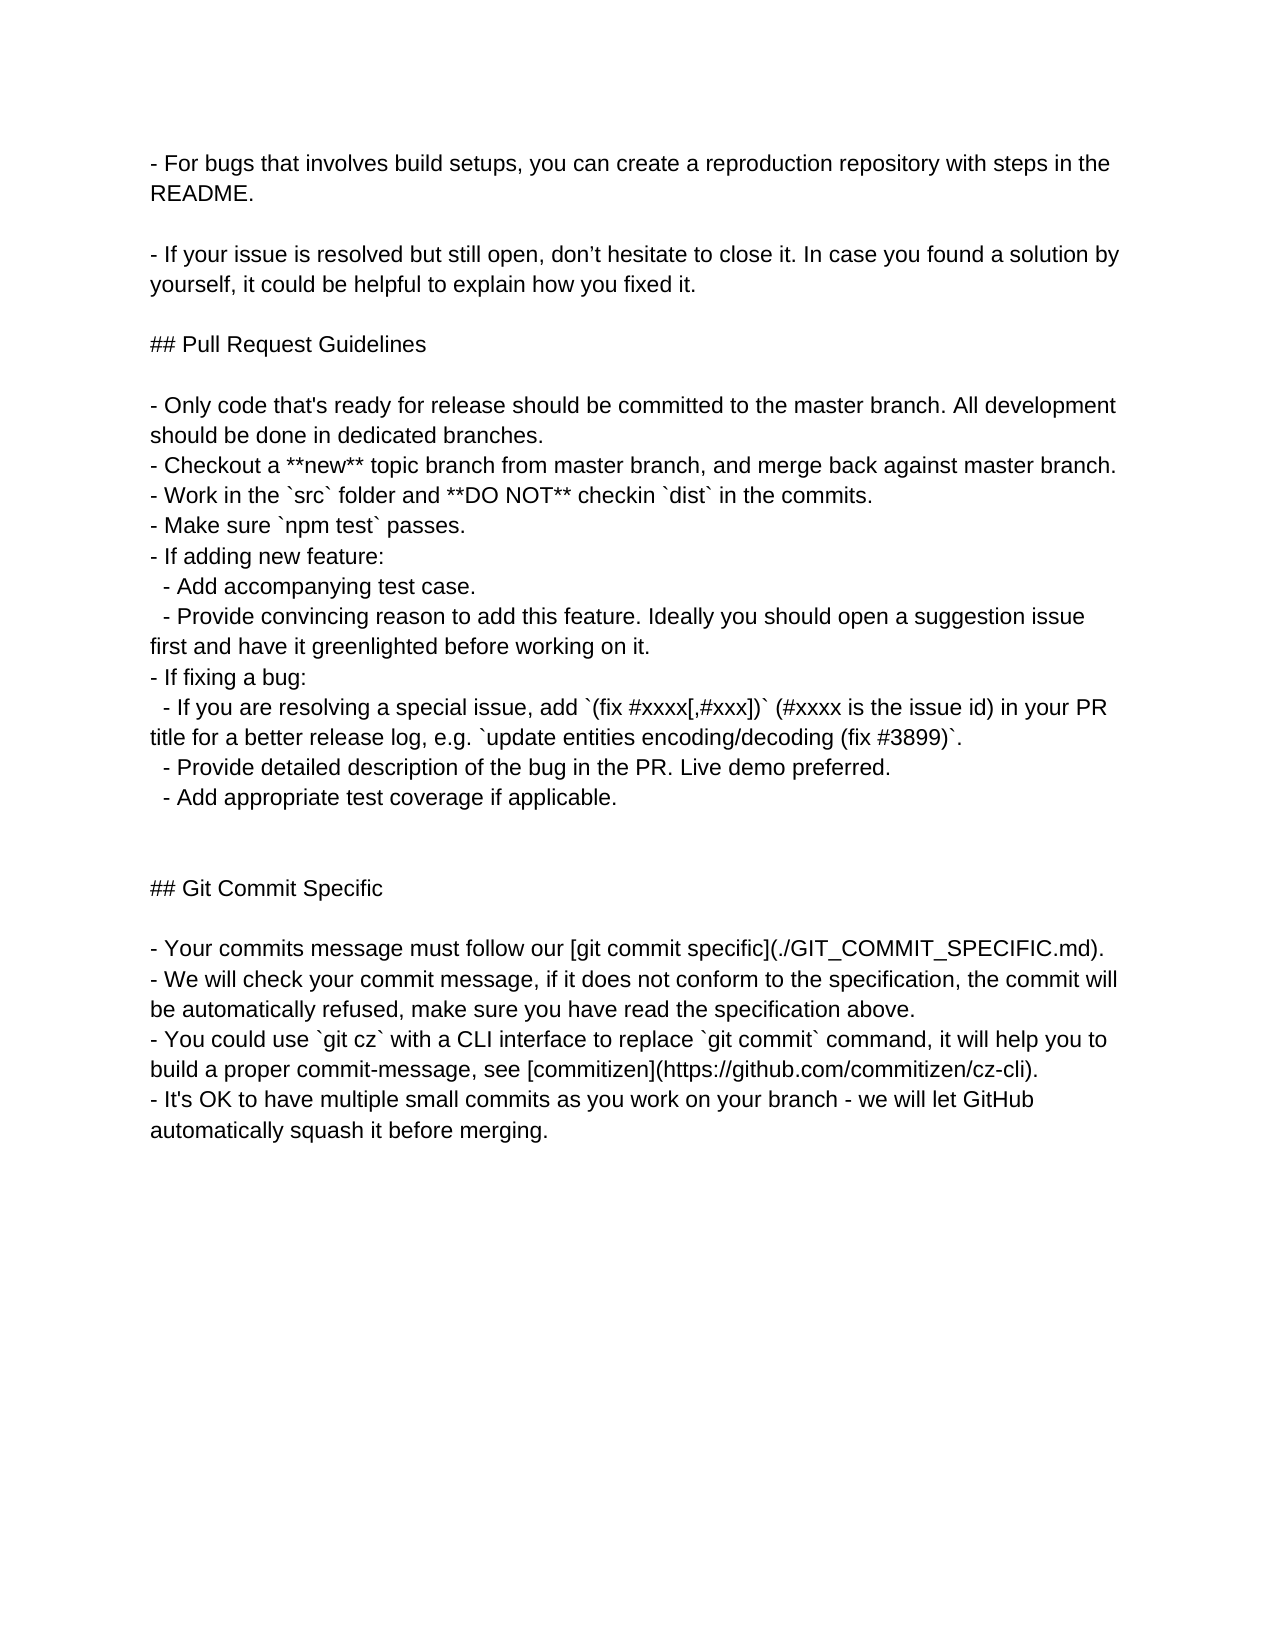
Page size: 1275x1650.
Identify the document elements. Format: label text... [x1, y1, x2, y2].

text - Checkout a **new** topic branch from master branch, and merge back against master branch. [150, 452, 1125, 478]
text - For bugs that involves build setups, you can create a reproduction repository with steps in the README. [150, 150, 1125, 207]
text - If adding new feature: [150, 543, 1125, 569]
text - Make sure `npm test` passes. [150, 512, 1125, 539]
text - Provide convincing reason to add this feature. Ideally you should open a suggestion issue first and have it greenlighted before working on it. [150, 603, 1125, 660]
text - If you are resolving a special issue, add `(fix #xxxx[,#xxx])` (#xxxx is the issue id) in your PR title for a better release log, e.g. `update entities encoding/decoding (fix #3899)`. [150, 694, 1125, 750]
text - It's OK to have multiple small commits as you work on your branch - we will let GitHub automatically squash it before merging. [150, 1086, 1125, 1143]
text - Your commits message must follow our [git commit specific](./GIT_COMMIT_SPECIFIC.md). [150, 935, 1125, 962]
text - Work in the `src` folder and **DO NOT** checkin `dist` in the commits. [150, 482, 1125, 509]
text - We will check your commit message, if it does not conform to the specification, the commit will be automatically refused, make sure you have read the specification above. [150, 966, 1125, 1022]
text ## Git Commit Specific [150, 875, 1125, 901]
text ## Pull Request Guidelines [150, 331, 1125, 358]
text - Provide detailed description of the bug in the PR. Live demo preferred. [150, 754, 1125, 781]
text - You could use `git cz` with a CLI interface to replace `git commit` command, it will help you to build a proper commit-message, see [commitizen](https://github.com/commitizen/cz-cli). [150, 1026, 1125, 1083]
text - If your issue is resolved but still open, don’t hesitate to close it. In case you found a solution by yourself, it could be helpful to explain how you fixed it. [150, 241, 1125, 297]
text - If fixing a bug: [150, 663, 1125, 690]
text - Add accompanying test case. [150, 573, 1125, 599]
text - Only code that's ready for release should be committed to the master branch. All development should be done in dedicated branches. [150, 392, 1125, 448]
text - Add appropriate test coverage if applicable. [150, 784, 1125, 811]
